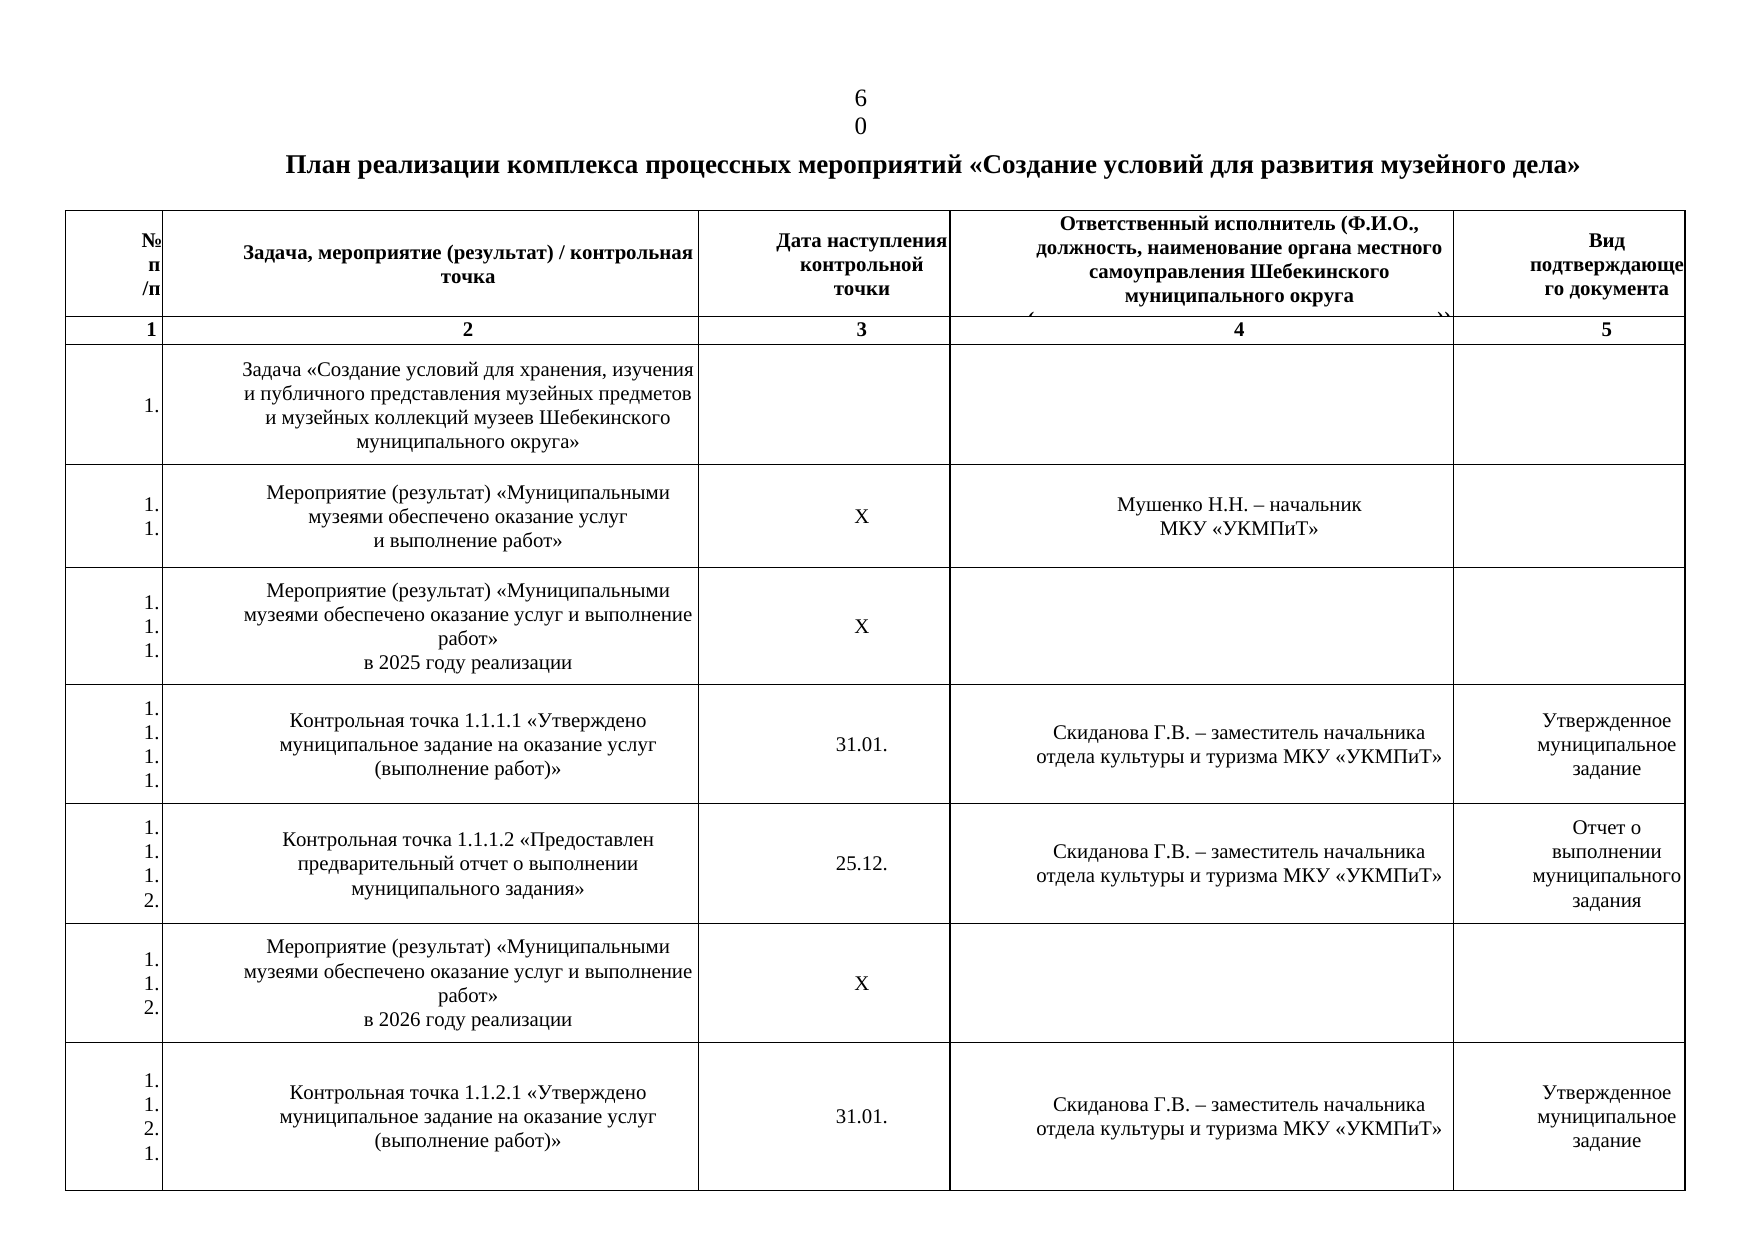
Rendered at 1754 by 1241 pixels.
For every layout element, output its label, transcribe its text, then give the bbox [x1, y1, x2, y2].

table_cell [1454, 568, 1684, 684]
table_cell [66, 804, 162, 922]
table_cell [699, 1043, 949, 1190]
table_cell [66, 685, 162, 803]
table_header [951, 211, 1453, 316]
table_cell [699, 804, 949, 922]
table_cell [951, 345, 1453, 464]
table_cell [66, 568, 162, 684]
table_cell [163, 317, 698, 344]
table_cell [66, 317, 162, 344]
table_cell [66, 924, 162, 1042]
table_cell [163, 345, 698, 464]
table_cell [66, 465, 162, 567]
text План реализации комплекса процессных мероприятий «Создание условий для развития музейного дела» [164, 148, 1703, 179]
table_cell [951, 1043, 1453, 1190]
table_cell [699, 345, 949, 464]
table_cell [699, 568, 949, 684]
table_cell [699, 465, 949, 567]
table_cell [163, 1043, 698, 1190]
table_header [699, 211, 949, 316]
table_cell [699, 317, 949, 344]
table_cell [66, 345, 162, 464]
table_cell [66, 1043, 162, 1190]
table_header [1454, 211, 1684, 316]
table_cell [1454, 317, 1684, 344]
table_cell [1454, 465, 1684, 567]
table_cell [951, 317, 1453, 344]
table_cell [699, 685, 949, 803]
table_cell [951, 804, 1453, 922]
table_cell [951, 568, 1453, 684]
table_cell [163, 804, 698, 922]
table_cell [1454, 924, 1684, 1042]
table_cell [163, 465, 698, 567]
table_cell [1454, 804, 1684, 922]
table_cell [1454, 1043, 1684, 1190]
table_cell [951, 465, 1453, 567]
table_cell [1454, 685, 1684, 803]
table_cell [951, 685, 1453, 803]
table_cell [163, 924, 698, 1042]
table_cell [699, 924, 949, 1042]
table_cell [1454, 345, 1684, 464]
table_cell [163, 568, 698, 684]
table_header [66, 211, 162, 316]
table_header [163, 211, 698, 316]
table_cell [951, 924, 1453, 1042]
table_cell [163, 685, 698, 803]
